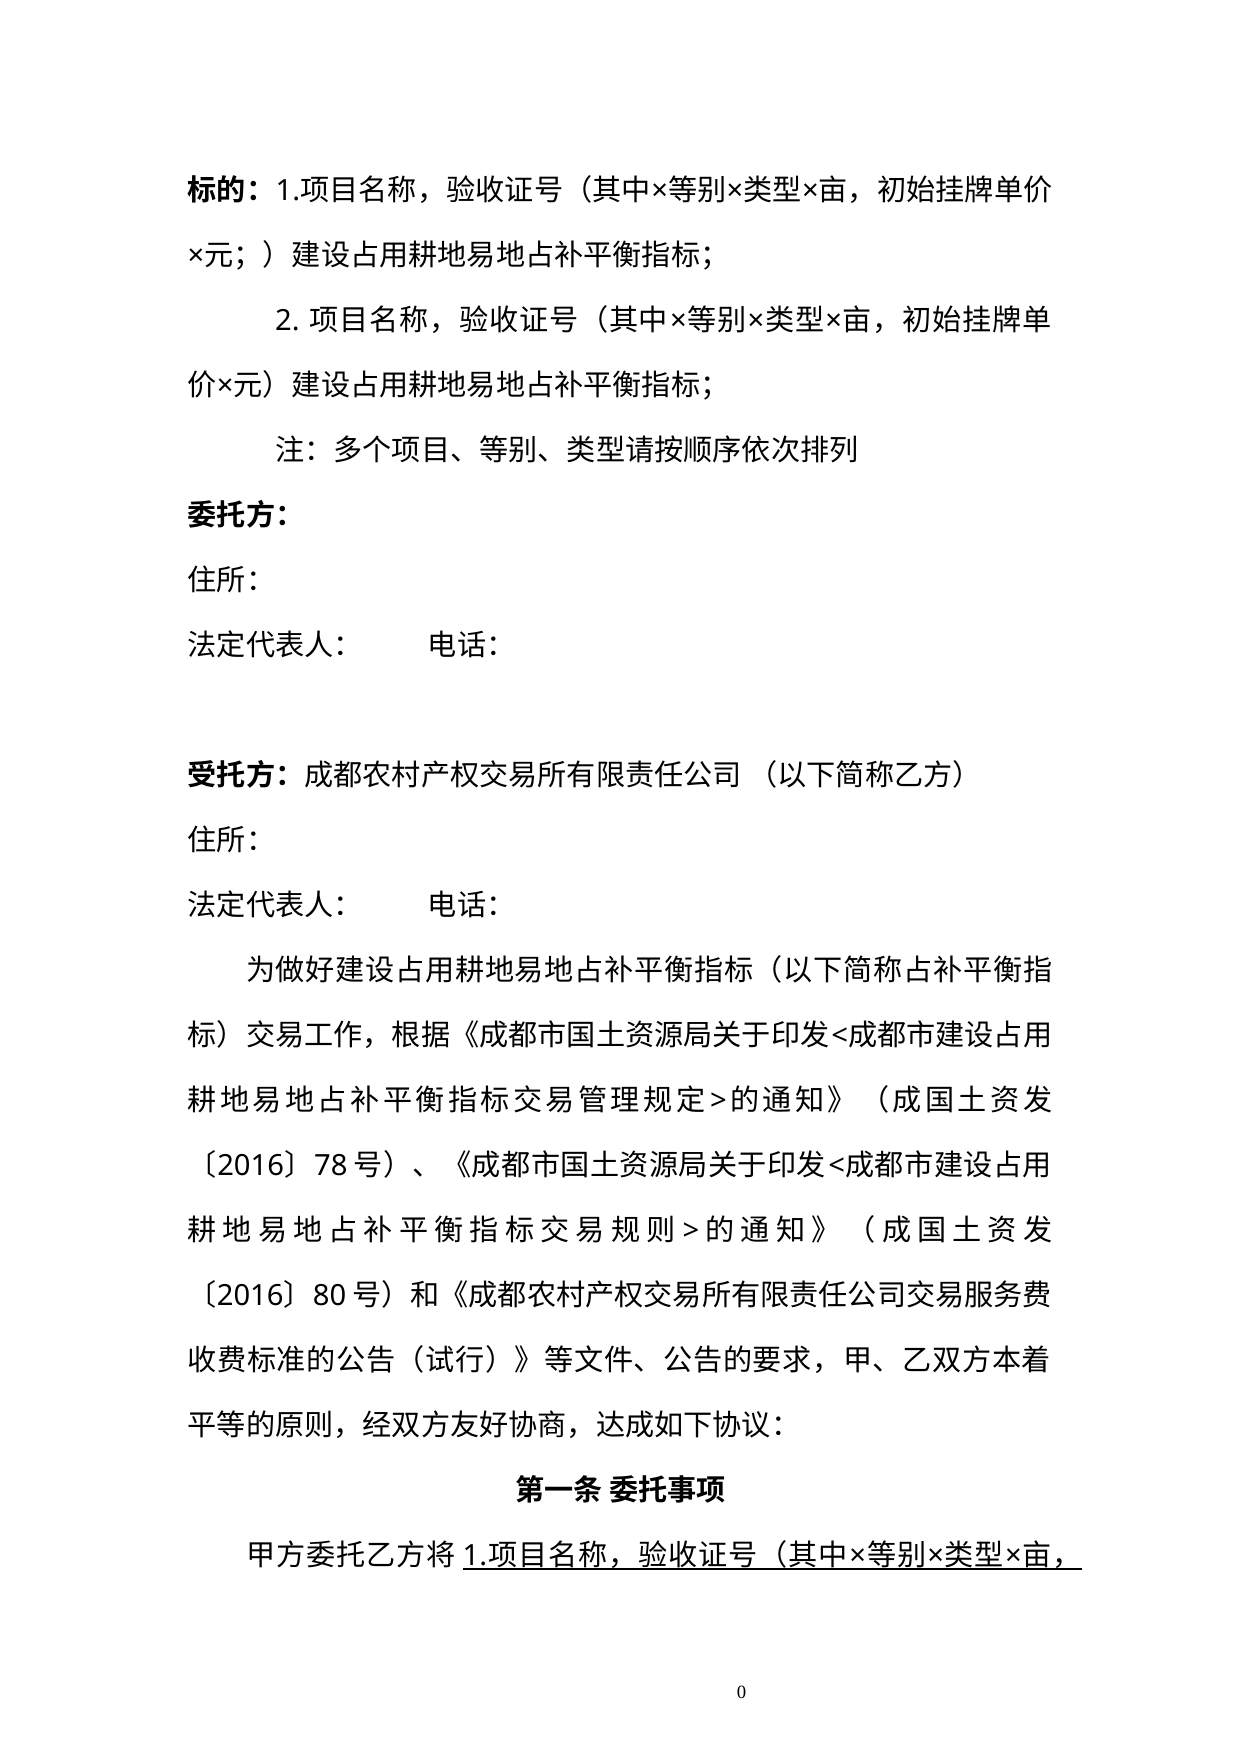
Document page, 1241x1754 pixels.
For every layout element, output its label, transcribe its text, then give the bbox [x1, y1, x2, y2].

text 法定代表人： 电话： [187, 611, 1053, 676]
text 委托方： [187, 481, 1053, 546]
text 标的：1.项目名称，验收证号（其中×等别×类型×亩，初始挂牌单价×元；）建设占用耕地易地占补平衡指标； [187, 156, 1053, 286]
text 第一条 委托事项 [187, 1456, 1053, 1521]
text 受托方：成都农村产权交易所有限责任公司 （以下简称乙方） [187, 741, 1053, 806]
text 住所： [187, 546, 1053, 611]
text 住所： [187, 806, 1053, 871]
text 为做好建设占用耕地易地占补平衡指标（以下简称占补平衡指标）交易工作，根据《成都市国土资源局关于印发<成都市建设占用耕地易地占补平衡指标交易管理规定>的通知》（成国土资发〔2016〕78号）、《成都市国土资源局关于印发<成都市建设占用耕地易地占补平衡指标交易规则>的通知》（成国土资发〔2016〕80号）和《成都农村产权交易所有限责任公司交易服务费收费标准的公告（试行）》等文件、公告的要求，甲、乙双方本着平等的原则，经双方友好协商，达成如下协议： [187, 936, 1053, 1456]
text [187, 1521, 1053, 1586]
text 注：多个项目、等别、类型请按顺序依次排列 [187, 416, 1053, 481]
text 2. 项目名称，验收证号（其中×等别×类型×亩，初始挂牌单价×元）建设占用耕地易地占补平衡指标； [187, 286, 1053, 416]
text 法定代表人： 电话： [187, 871, 1053, 936]
